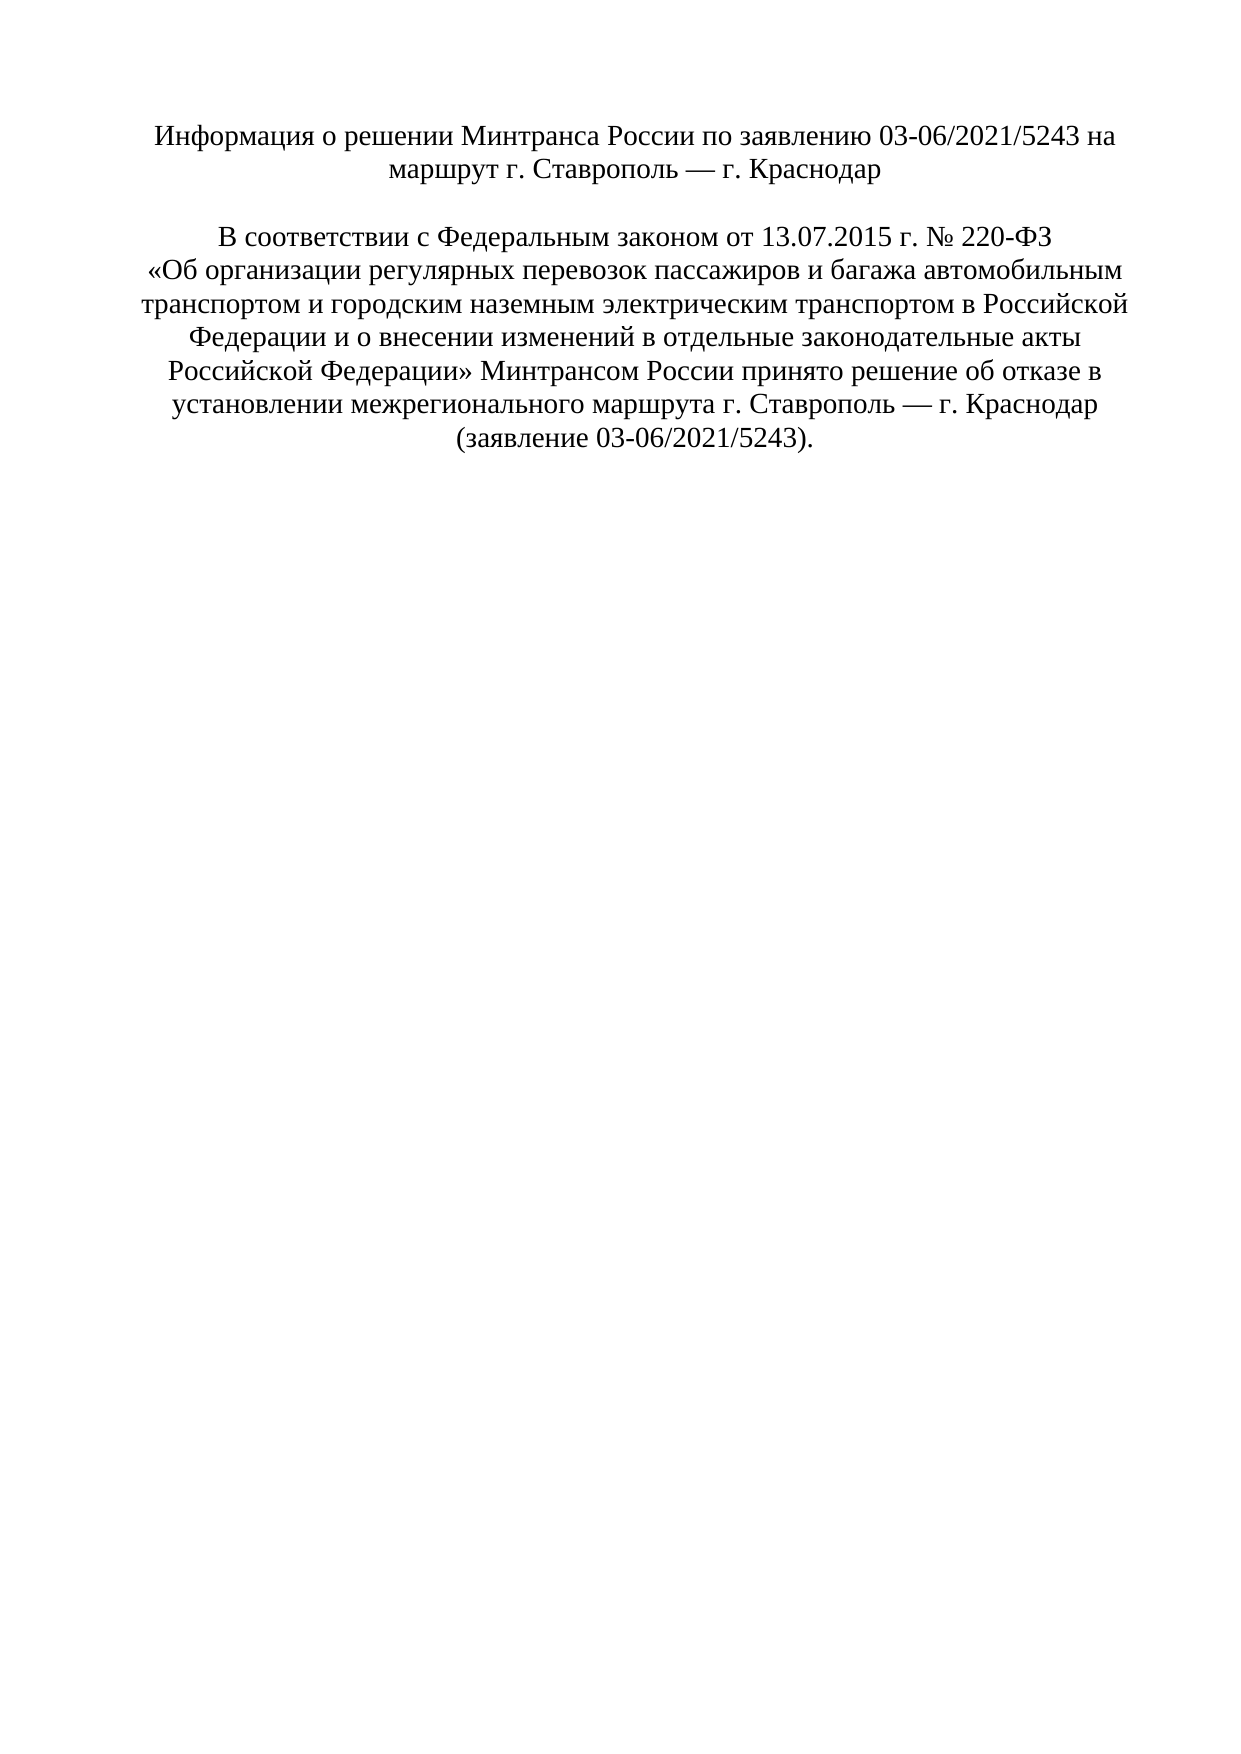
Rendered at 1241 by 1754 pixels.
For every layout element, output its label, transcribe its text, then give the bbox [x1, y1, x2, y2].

text В соответствии с Федеральным законом от 13.07.2015 г. № 220-ФЗ «Об организации регулярных перевозок пассажиров и багажа автомобильным транспортом и городским наземным электрическим транспортом в Российской Федерации и о внесении изменений в отдельные законодательные акты Российской Федерации» Минтрансом России принято решение об отказе в установлении межрегионального маршрута г. Ставрополь — г. Краснодар (заявление 03-06/2021/5243). [118, 219, 1152, 453]
text Информация о решении Минтранса России по заявлению 03-06/2021/5243 на маршрут г. Ставрополь — г. Краснодар [118, 118, 1152, 185]
